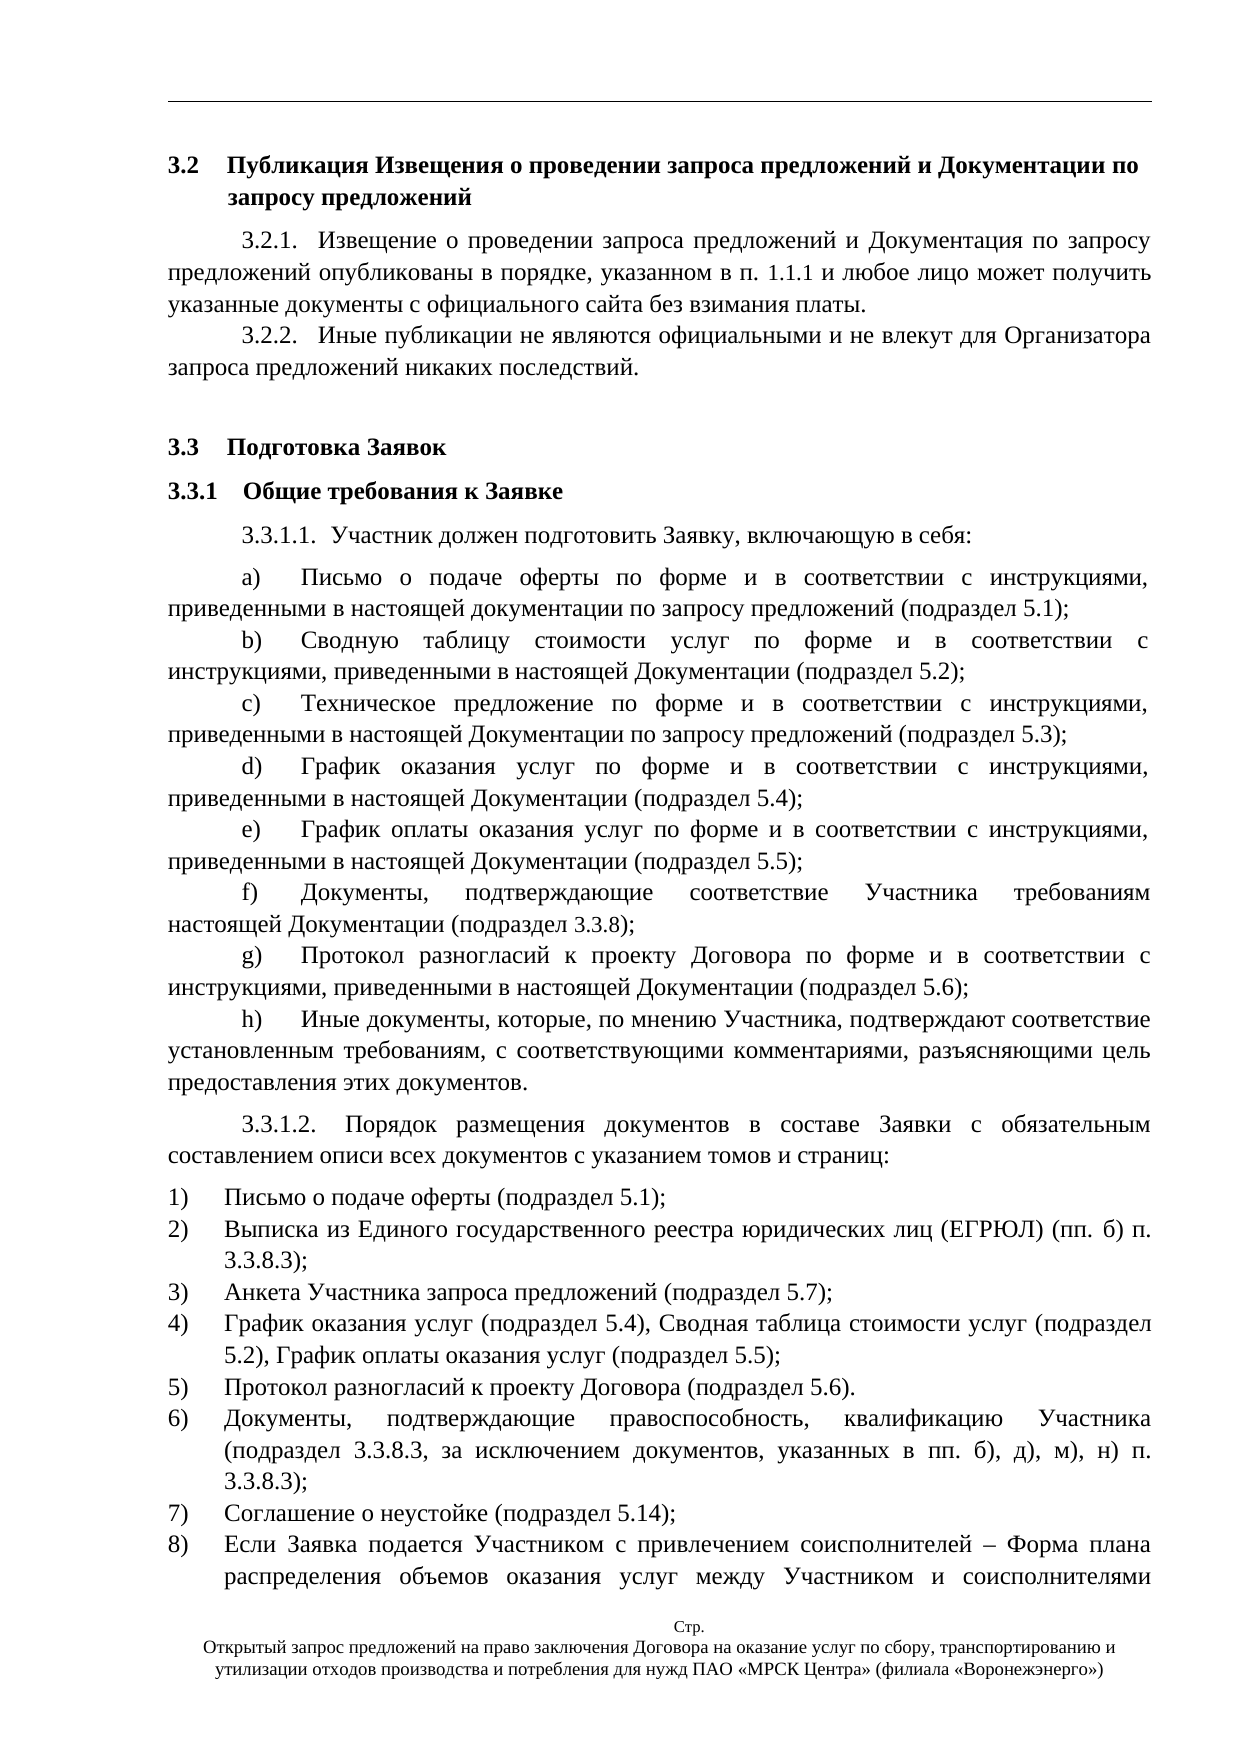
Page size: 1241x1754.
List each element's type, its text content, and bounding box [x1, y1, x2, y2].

list График оказания услуг (подраздел 5.4), Сводная таблица стоимости услуг (подраздел 5.2), График оплаты оказания услуг (подраздел 5.5); [168, 1308, 1152, 1369]
subtitle Публикация Извещения о проведении запроса предложений и Документации по запросу предложений [168, 150, 1152, 210]
subtitle Общие требования к Заявке [168, 476, 1152, 504]
list Участник должен подготовить Заявку, включающую в себя: [168, 520, 1152, 548]
list Техническое предложение по форме и в соответствии с инструкциями, приведенными в настоящей Документации по запросу предложений (подраздел 5.3); [168, 688, 1148, 748]
list Соглашение о неустойке (подраздел 5.14); [168, 1498, 1152, 1527]
list Письмо о подаче оферты (подраздел 5.1); [168, 1182, 1152, 1211]
subtitle Подготовка Заявок [168, 432, 1152, 460]
list Порядок размещения документов в составе Заявки с обязательным составлением описи всех документов с указанием томов и страниц: [168, 1109, 1152, 1169]
list Письмо о подаче оферты по форме и в соответствии с инструкциями, приведенными в настоящей документации по запросу предложений (подраздел 5.1); [168, 562, 1148, 622]
list Документы, подтверждающие соответствие Участника требованиям настоящей Документации (подраздел 3.3.8); [168, 877, 1151, 938]
list Иные документы, которые, по мнению Участника, подтверждают соответствие установленным требованиям, с соответствующими комментариями, разъясняющими цель предоставления этих документов. [168, 1004, 1152, 1096]
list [168, 1529, 1152, 1590]
list График оплаты оказания услуг по форме и в соответствии с инструкциями, приведенными в настоящей Документации (подраздел 5.5); [168, 814, 1149, 874]
list Извещение о проведении запроса предложений и Документация по запросу предложений опубликованы в порядке, указанном в п. 1.1.1 и любое лицо может получить указанные документы с официального сайта без взимания платы. [168, 226, 1152, 317]
list Документы, подтверждающие правоспособность, квалификацию Участника (подраздел 3.3.8.3, за исключением документов, указанных в пп. б), д), м), н) п. 3.3.8.3); [168, 1403, 1152, 1495]
list Иные публикации не являются официальными и не влекут для Организатора запроса предложений никаких последствий. [168, 320, 1152, 381]
list Анкета Участника запроса предложений (подраздел 5.7); [168, 1277, 1152, 1306]
list Выписка из Единого государственного реестра юридических лиц (ЕГРЮЛ) (пп. б) п. 3.3.8.3); [168, 1214, 1152, 1274]
list Протокол разногласий к проекту Договора по форме и в соответствии с инструкциями, приведенными в настоящей Документации (подраздел 5.6); [168, 941, 1151, 1001]
list Сводную таблицу стоимости услуг по форме и в соответствии с инструкциями, приведенными в настоящей Документации (подраздел 5.2); [168, 625, 1148, 685]
list Протокол разногласий к проекту Договора (подраздел 5.6). [168, 1372, 1152, 1400]
list График оказания услуг по форме и в соответствии с инструкциями, приведенными в настоящей Документации (подраздел 5.4); [168, 751, 1149, 811]
